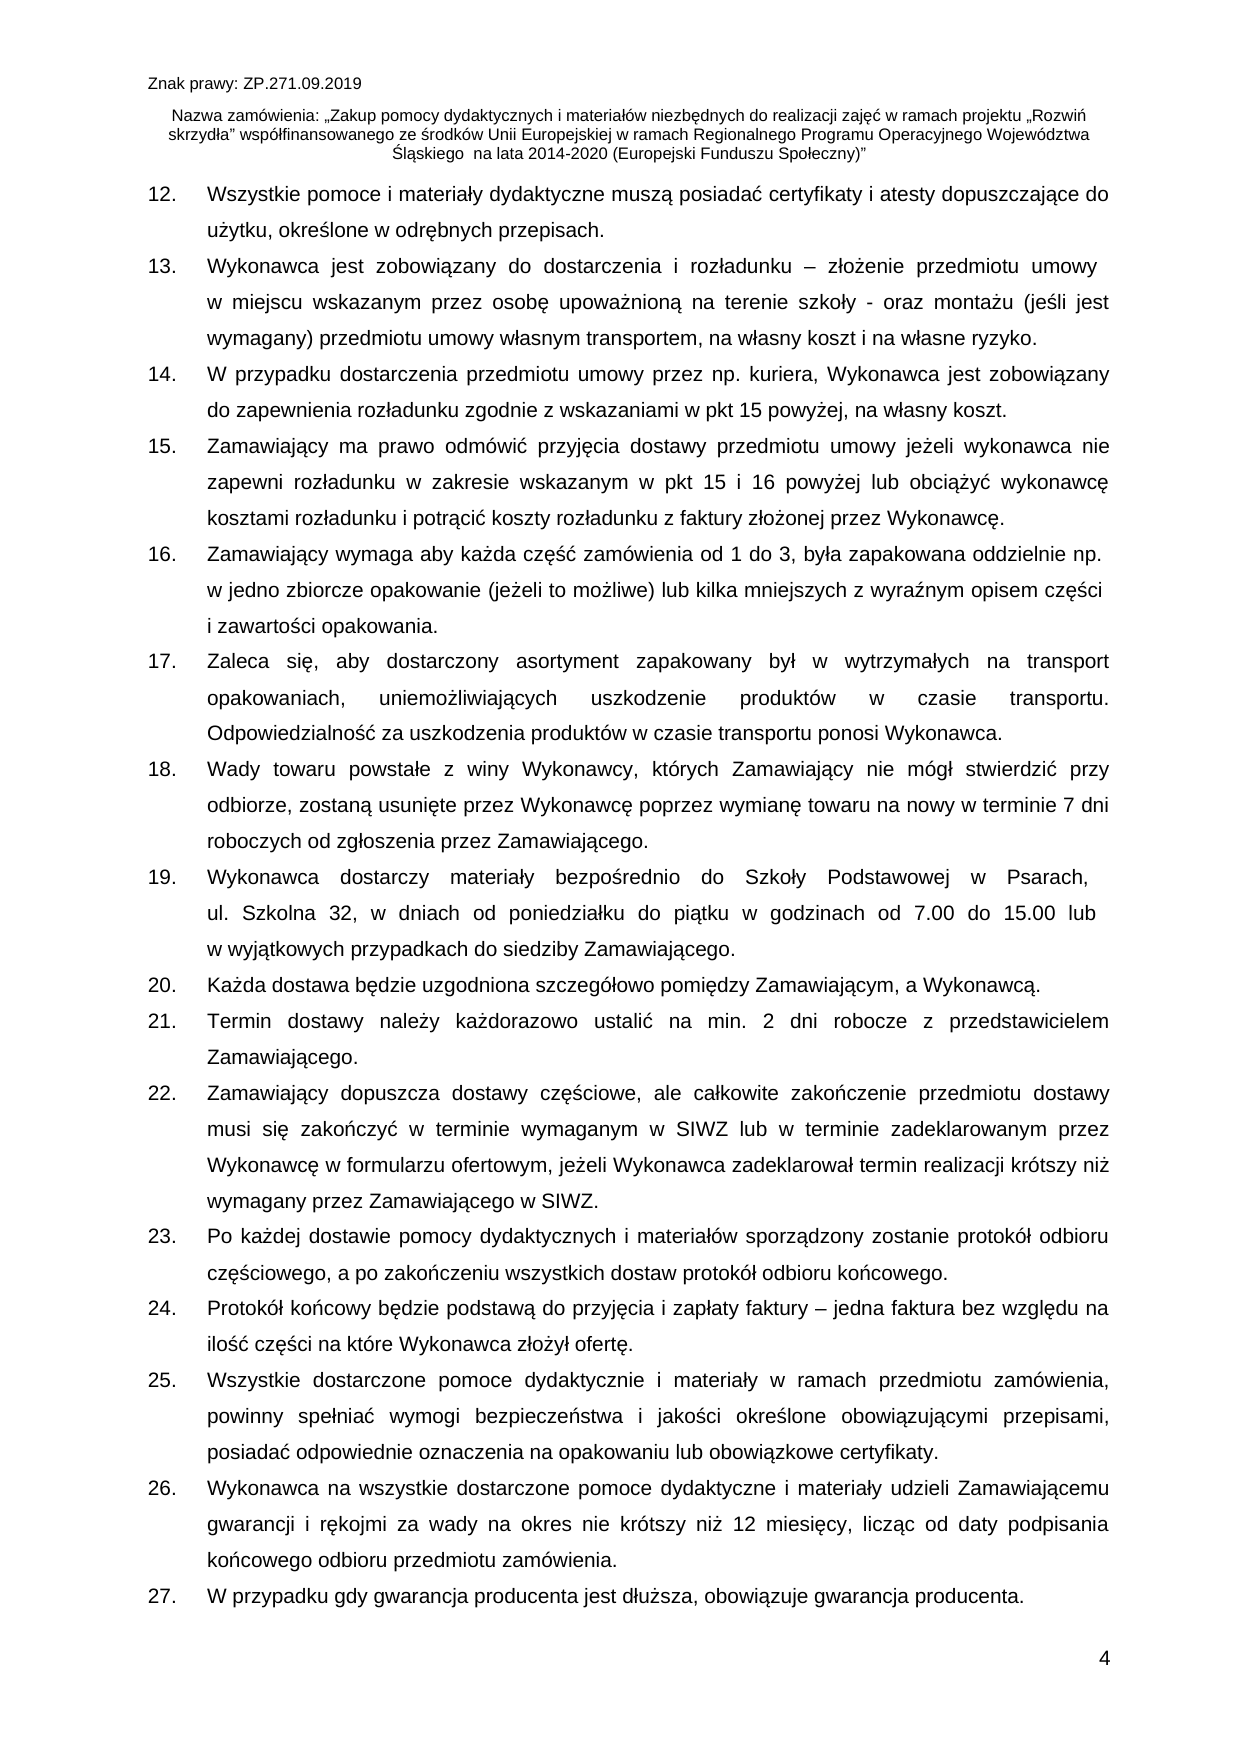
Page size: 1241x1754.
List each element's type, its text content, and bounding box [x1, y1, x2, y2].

list Po każdej dostawie pomocy dydaktycznych i materiałów sporządzony zostanie protokół odbioru częściowego, a po zakończeniu wszystkich dostaw protokół odbioru końcowego. [148, 1224, 1110, 1284]
list Zamawiający ma prawo odmówić przyjęcia dostawy przedmiotu umowy jeżeli wykonawca nie zapewni rozładunku w zakresie wskazanym w pkt 15 i 16 powyżej lub obciążyć wykonawcę kosztami rozładunku i potrącić koszty rozładunku z faktury złożonej przez Wykonawcę. [148, 434, 1110, 529]
list W przypadku gdy gwarancja producenta jest dłuższa, obowiązuje gwarancja producenta. [148, 1584, 1110, 1608]
list Wykonawca dostarczy materiały bezpośrednio do Szkoły Podstawowej w Psarach, ul. Szkolna 32, w dniach od poniedziałku do piątku w godzinach od 7.00 do 15.00 lub w wyjątkowych przypadkach do siedziby Zamawiającego. [148, 865, 1110, 961]
list Zaleca się, aby dostarczony asortyment zapakowany był w wytrzymałych na transport opakowaniach, uniemożliwiających uszkodzenie produktów w czasie transportu. Odpowiedzialność za uszkodzenia produktów w czasie transportu ponosi Wykonawca. [148, 649, 1110, 745]
list Wykonawca jest zobowiązany do dostarczenia i rozładunku – złożenie przedmiotu umowy w miejscu wskazanym przez osobę upoważnioną na terenie szkoły - oraz montażu (jeśli jest wymagany) przedmiotu umowy własnym transportem, na własny koszt i na własne ryzyko. [148, 254, 1110, 350]
list Wady towaru powstałe z winy Wykonawcy, których Zamawiający nie mógł stwierdzić przy odbiorze, zostaną usunięte przez Wykonawcę poprzez wymianę towaru na nowy w terminie 7 dni roboczych od zgłoszenia przez Zamawiającego. [148, 757, 1110, 853]
list Zamawiający dopuszcza dostawy częściowe, ale całkowite zakończenie przedmiotu dostawy musi się zakończyć w terminie wymaganym w SIWZ lub w terminie zadeklarowanym przez Wykonawcę w formularzu ofertowym, jeżeli Wykonawca zadeklarował termin realizacji krótszy niż wymagany przez Zamawiającego w SIWZ. [148, 1081, 1110, 1212]
list Zamawiający wymaga aby każda część zamówienia od 1 do 3, była zapakowana oddzielnie np. w jedno zbiorcze opakowanie (jeżeli to możliwe) lub kilka mniejszych z wyraźnym opisem części i zawartości opakowania. [148, 542, 1110, 637]
list Protokół końcowy będzie podstawą do przyjęcia i zapłaty faktury – jedna faktura bez względu na ilość części na które Wykonawca złożył ofertę. [148, 1296, 1110, 1356]
list Wszystkie pomoce i materiały dydaktyczne muszą posiadać certyfikaty i atesty dopuszczające do użytku, określone w odrębnych przepisach. [148, 182, 1110, 242]
list Termin dostawy należy każdorazowo ustalić na min. 2 dni robocze z przedstawicielem Zamawiającego. [148, 1009, 1110, 1069]
list Wszystkie dostarczone pomoce dydaktycznie i materiały w ramach przedmiotu zamówienia, powinny spełniać wymogi bezpieczeństwa i jakości określone obowiązującymi przepisami, posiadać odpowiednie oznaczenia na opakowaniu lub obowiązkowe certyfikaty. [148, 1368, 1110, 1464]
list Wykonawca na wszystkie dostarczone pomoce dydaktyczne i materiały udzieli Zamawiającemu gwarancji i rękojmi za wady na okres nie krótszy niż 12 miesięcy, licząc od daty podpisania końcowego odbioru przedmiotu zamówienia. [148, 1476, 1110, 1572]
list W przypadku dostarczenia przedmiotu umowy przez np. kuriera, Wykonawca jest zobowiązany do zapewnienia rozładunku zgodnie z wskazaniami w pkt 15 powyżej, na własny koszt. [148, 362, 1110, 422]
list Każda dostawa będzie uzgodniona szczegółowo pomiędzy Zamawiającym, a Wykonawcą. [148, 973, 1110, 997]
